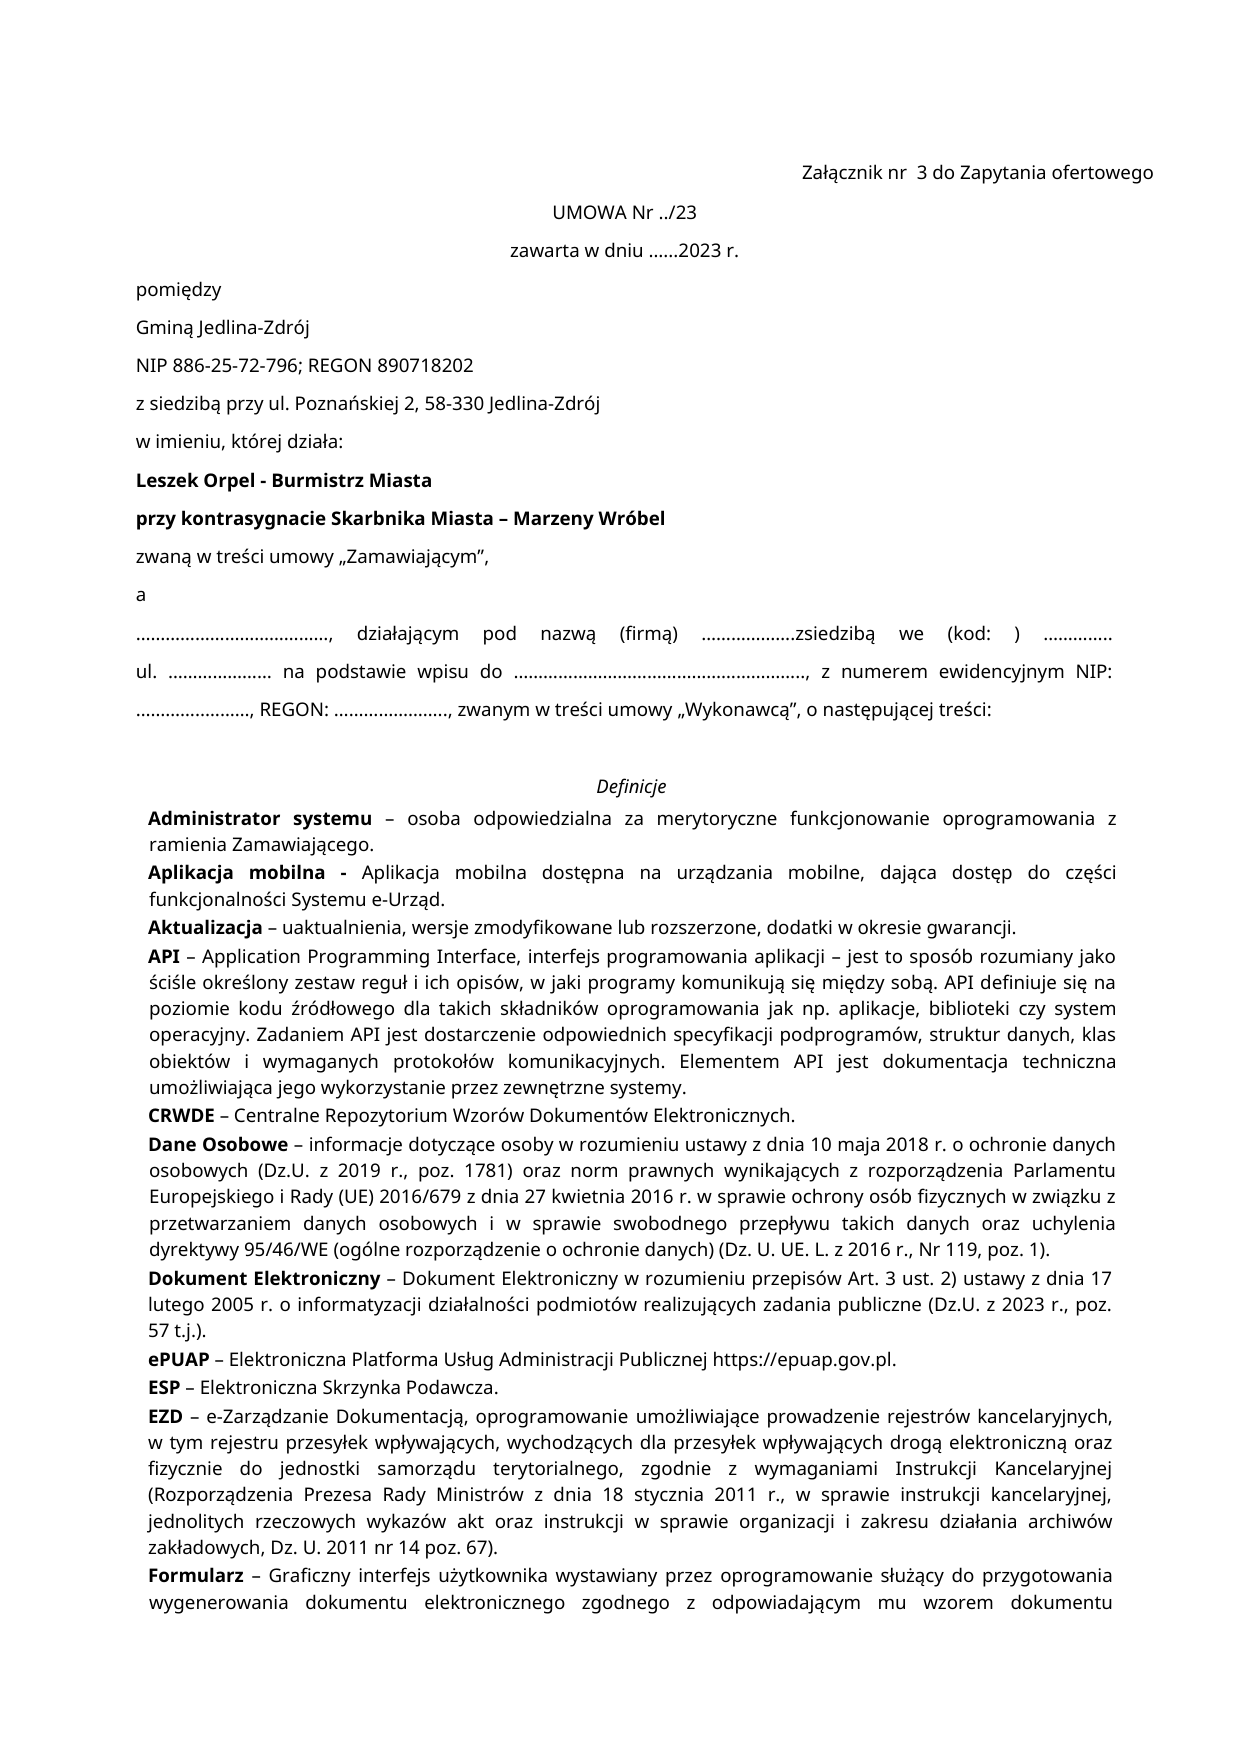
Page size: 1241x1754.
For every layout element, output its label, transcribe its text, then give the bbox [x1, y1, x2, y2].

text Administrator systemu – osoba odpowiedzialna za merytoryczne funkcjonowanie oprogramowania z ramienia Zamawiającego. [148, 805, 1117, 857]
text NIP 886-25-72-796; REGON 890718202 [136, 352, 1113, 378]
text API – Application Programming Interface, interfejs programowania aplikacji – jest to sposób rozumiany jako ściśle określony zestaw reguł i ich opisów, w jaki programy komunikują się między sobą. API definiuje się na poziomie kodu źródłowego dla takich składników oprogramowania jak np. aplikacje, biblioteki czy system operacyjny. Zadaniem API jest dostarczenie odpowiednich specyfikacji podprogramów, struktur danych, klas obiektów i wymaganych protokołów komunikacyjnych. Elementem API jest dokumentacja techniczna umożliwiająca jego wykorzystanie przez zewnętrzne systemy. [148, 943, 1117, 1100]
text CRWDE – Centralne Repozytorium Wzorów Dokumentów Elektronicznych. [148, 1103, 1117, 1128]
text z siedzibą przy ul. Poznańskiej 2, 58-330 Jedlina-Zdrój [136, 391, 1113, 416]
text UMOWA Nr ../23 [136, 199, 1113, 225]
text zawarta w dniu …...2023 r. [136, 238, 1113, 263]
text …………………………………, działającym pod nazwą (firmą) ……………….zsiedzibą we (kod: ) ………….. ul. ………………… na podstawie wpisu do ………………………………………………….., z numerem ewidencyjnym NIP: …………..………, REGON: ………………….., zwanym w treści umowy „Wykonawcą”, o następującej treści: [136, 620, 1113, 722]
text Aplikacja mobilna - Aplikacja mobilna dostępna na urządzania mobilne, dająca dostęp do części funkcjonalności Systemu e-Urząd. [148, 859, 1117, 911]
text ESP – Elektroniczna Skrzynka Podawcza. [148, 1374, 1113, 1400]
text Gminą Jedlina-Zdrój [136, 314, 1113, 340]
text EZD – e-Zarządzanie Dokumentacją, oprogramowanie umożliwiające prowadzenie rejestrów kancelaryjnych, w tym rejestru przesyłek wpływających, wychodzących dla przesyłek wpływających drogą elektroniczną oraz fizycznie do jednostki samorządu terytorialnego, zgodnie z wymaganiami Instrukcji Kancelaryjnej (Rozporządzenia Prezesa Rady Ministrów z dnia 18 stycznia 2011 r., w sprawie instrukcji kancelaryjnej, jednolitych rzeczowych wykazów akt oraz instrukcji w sprawie organizacji i zakresu działania archiwów zakładowych, Dz. U. 2011 nr 14 poz. 67). [148, 1403, 1113, 1560]
text w imieniu, której działa: [136, 429, 1113, 454]
text a [136, 582, 1113, 607]
text zwaną w treści umowy „Zamawiającym”, [136, 543, 1113, 569]
text Załącznik nr 3 do Zapytania ofertowego [136, 159, 1113, 184]
text przy kontrasygnacie Skarbnika Miasta – Marzeny Wróbel [136, 505, 1113, 531]
text Definicje [148, 773, 1117, 798]
text ePUAP – Elektroniczna Platforma Usług Administracji Publicznej https://epuap.gov.pl. [148, 1346, 1113, 1371]
text Aktualizacja – uaktualnienia, wersje zmodyfikowane lub rozszerzone, dodatki w okresie gwarancji. [148, 914, 1117, 940]
text Leszek Orpel - Burmistrz Miasta [136, 467, 1113, 493]
text Dokument Elektroniczny – Dokument Elektroniczny w rozumieniu przepisów Art. 3 ust. 2) ustawy z dnia 17 lutego 2005 r. o informatyzacji działalności podmiotów realizujących zadania publiczne (Dz.U. z 2023 r., poz. 57 t.j.). [148, 1265, 1113, 1343]
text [148, 1563, 1113, 1614]
text Dane Osobowe – informacje dotyczące osoby w rozumieniu ustawy z dnia 10 maja 2018 r. o ochronie danych osobowych (Dz.U. z 2019 r., poz. 1781) oraz norm prawnych wynikających z rozporządzenia Parlamentu Europejskiego i Rady (UE) 2016/679 z dnia 27 kwietnia 2016 r. w sprawie ochrony osób fizycznych w związku z przetwarzaniem danych osobowych i w sprawie swobodnego przepływu takich danych oraz uchylenia dyrektywy 95/46/WE (ogólne rozporządzenie o ochronie danych) (Dz. U. UE. L. z 2016 r., Nr 119, poz. 1). [148, 1131, 1117, 1262]
text pomiędzy [136, 276, 1113, 301]
